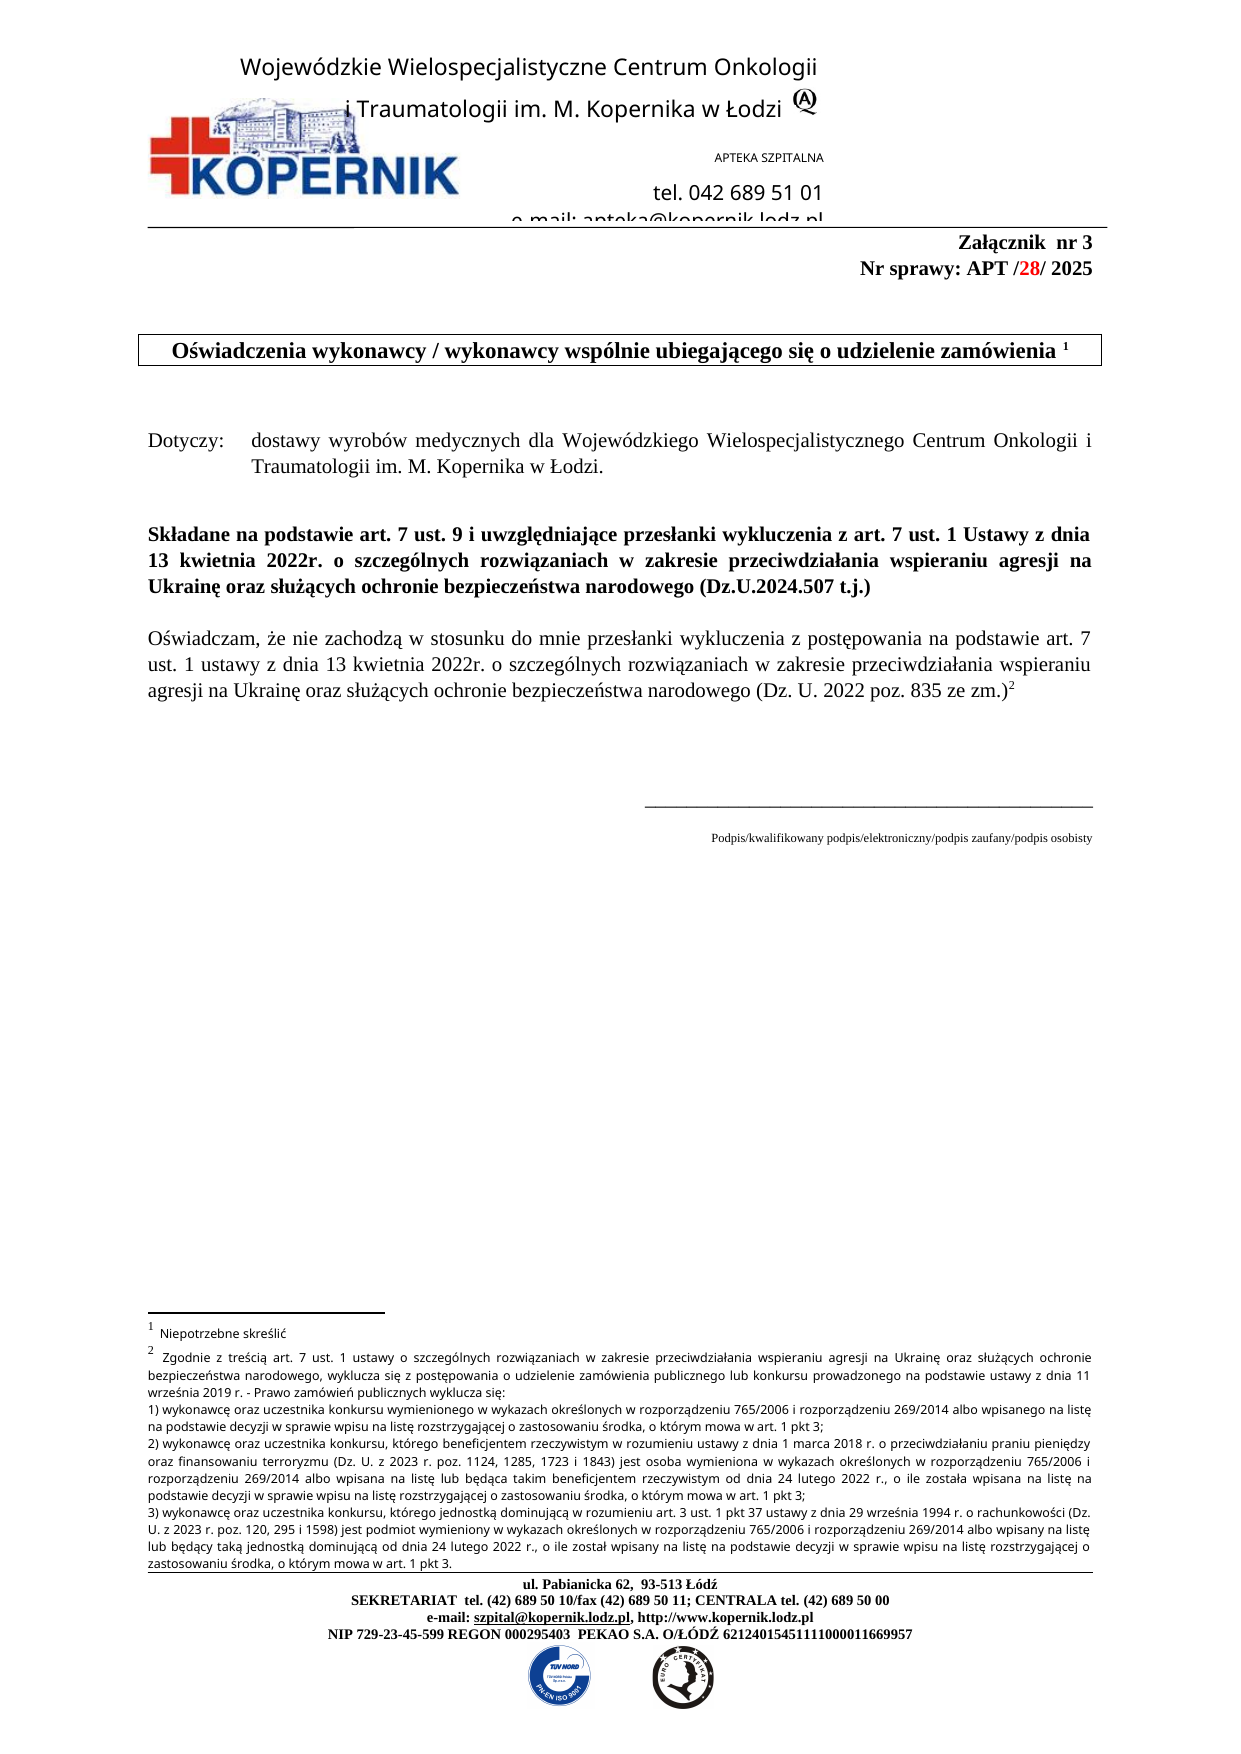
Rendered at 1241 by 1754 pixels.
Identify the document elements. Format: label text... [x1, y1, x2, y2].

text Nr sprawy: APT /28/ 2025 [369, 256, 1093, 280]
picture [652, 1645, 714, 1709]
picture [788, 82, 824, 118]
text ___________________________________________ [148, 786, 1093, 810]
text Podpis/kwalifikowany podpis/elektroniczny/podpis zaufany/podpis osobisty [148, 831, 1093, 845]
text Oświadczam, że nie zachodzą w stosunku do mnie przesłanki wykluczenia z postępowania na podstawie art. 7 ust. 1 ustawy z dnia 13 kwietnia 2022r. o szczególnych rozwiązaniach w zakresie przeciwdziałania wspieraniu agresji na Ukrainę oraz służących ochronie bezpieczeństwa narodowego (Dz. U. 2022 poz. 835 ze zm.) [148, 626, 1093, 702]
picture [526, 1642, 596, 1709]
text Załącznik nr 3 [369, 72, 1093, 254]
text Składane na podstawie art. 7 ust. 9 i uwzględniające przesłanki wykluczenia z art. 7 ust. 1 Ustawy z dnia 13 kwietnia 2022r. o szczególnych rozwiązaniach w zakresie przeciwdziałania wspieraniu agresji na Ukrainę oraz służących ochronie bezpieczeństwa narodowego (Dz.U.2024.507 t.j.) [148, 522, 1093, 598]
text Dotyczy: dostawy wyrobów medycznych dla Wojewódzkiego Wielospecjalistycznego Centrum Onkologii i Traumatologii im. M. Kopernika w Łodzi. [148, 428, 1093, 478]
text Oświadczenia wykonawcy / wykonawcy wspólnie ubiegającego się o udzielenie zamówienia [139, 335, 1101, 365]
picture [147, 98, 369, 199]
